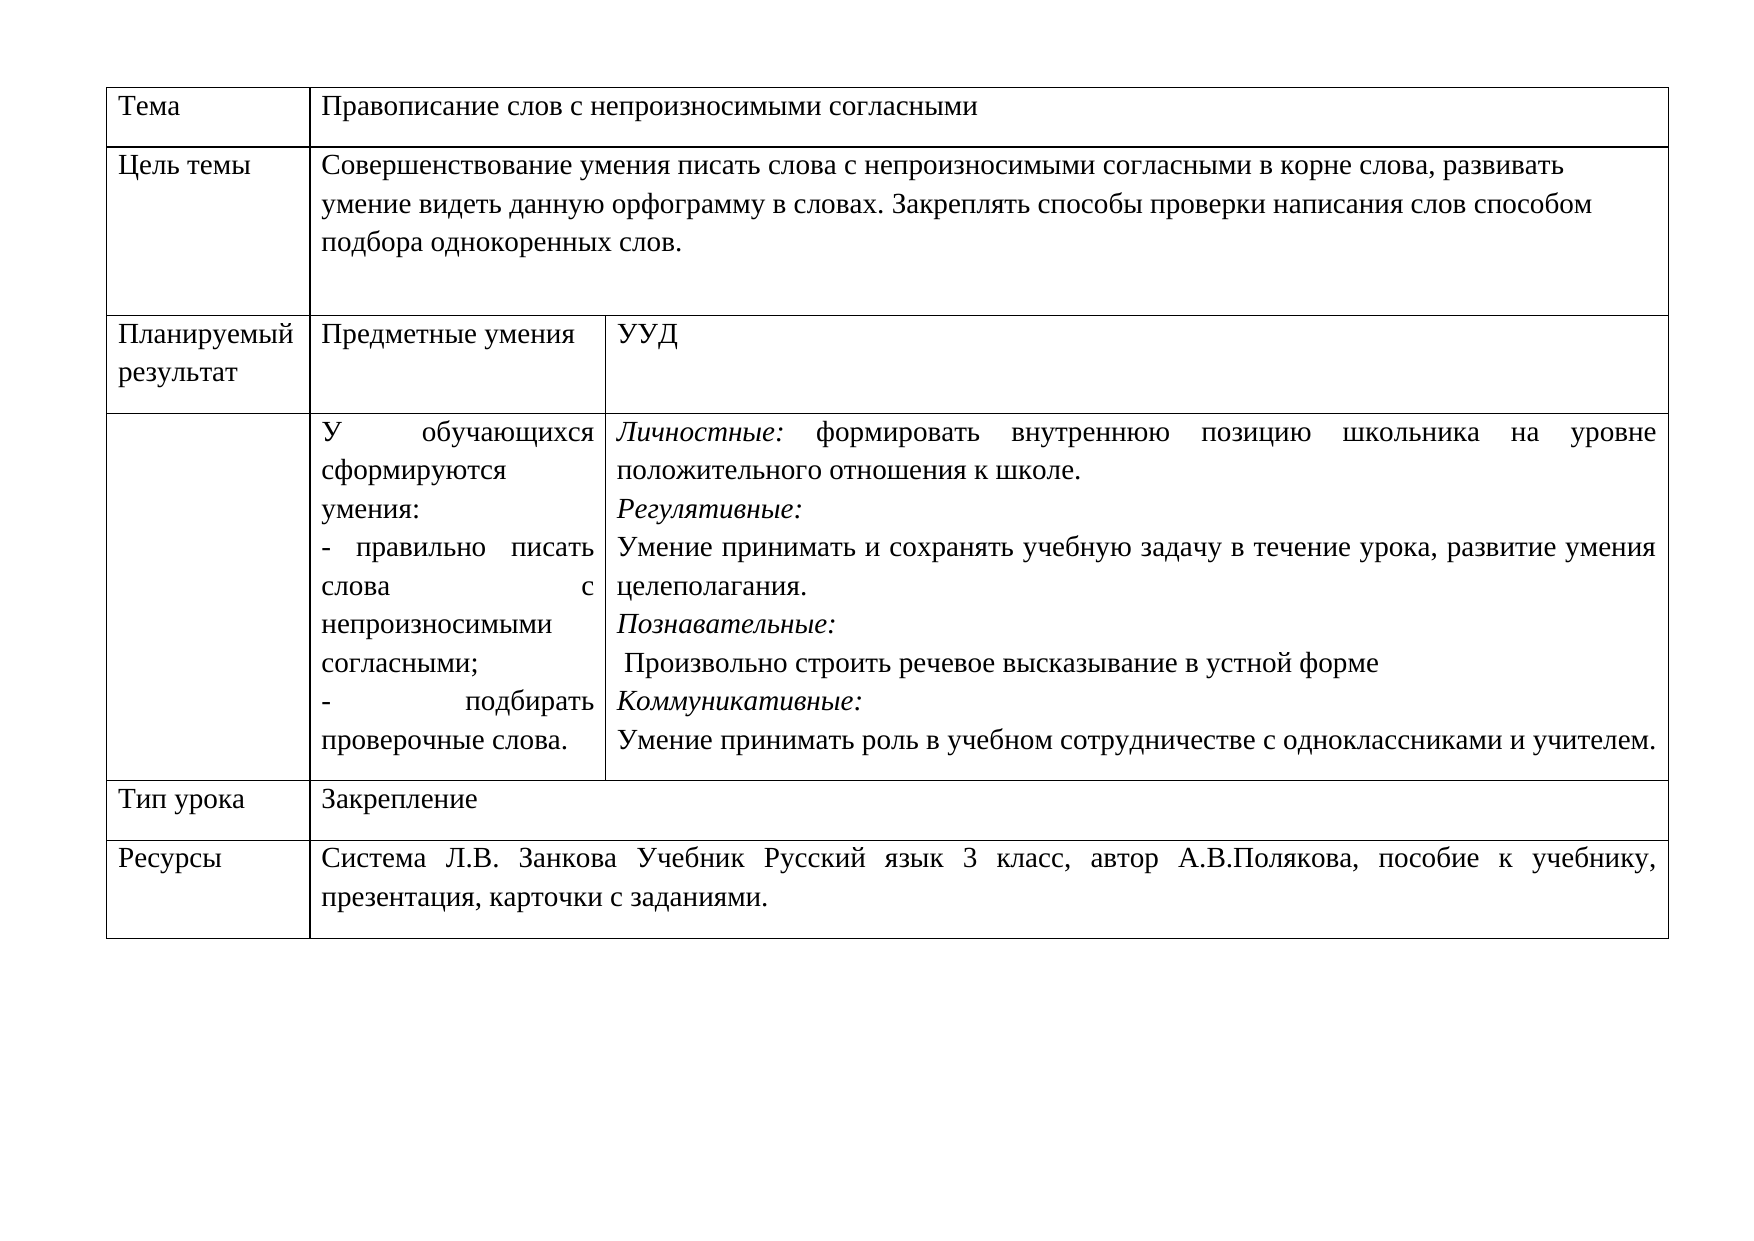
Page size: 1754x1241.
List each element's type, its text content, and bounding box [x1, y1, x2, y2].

table_cell Закрепление [311, 781, 1668, 839]
table_cell Совершенствование умения писать слова с непроизносимыми согласными в корне слова, развивать умение видеть данную орфограмму в словах. Закреплять способы проверки написания слов способом подбора однокоренных слов. [311, 148, 1668, 315]
table_cell Система Л.В. Занкова Учебник Русский язык 3 класс, автор А.В.Полякова, пособие к учебнику, презентация, карточки с заданиями. [311, 841, 1668, 937]
table_cell Ресурсы [107, 841, 309, 937]
table_header Тема [107, 88, 309, 146]
table_cell Предметные умения [311, 316, 605, 413]
table_cell Личностные: формировать внутреннюю позицию школьника на уровне положительного отношения к школе. Регулятивные: Умение принимать и сохранять учебную задачу в течение урока, развитие умения целеполагания. Познавательные: Произвольно строить речевое высказывание в устной форме Коммуникативные: Умение принимать роль в учебном сотрудничестве с одноклассниками и учителем. [606, 414, 1668, 780]
table_header Правописание слов с непроизносимыми согласными [311, 88, 1668, 146]
table_cell Планируемый результат [107, 316, 309, 413]
table_cell Цель темы [107, 148, 309, 315]
table_cell У обучающихся сформируются умения: - правильно писать слова с непроизносимыми согласными; - подбирать проверочные слова. [311, 414, 605, 780]
table_cell Тип урока [107, 781, 309, 839]
table_cell УУД [606, 316, 1668, 413]
table_cell [107, 414, 309, 780]
